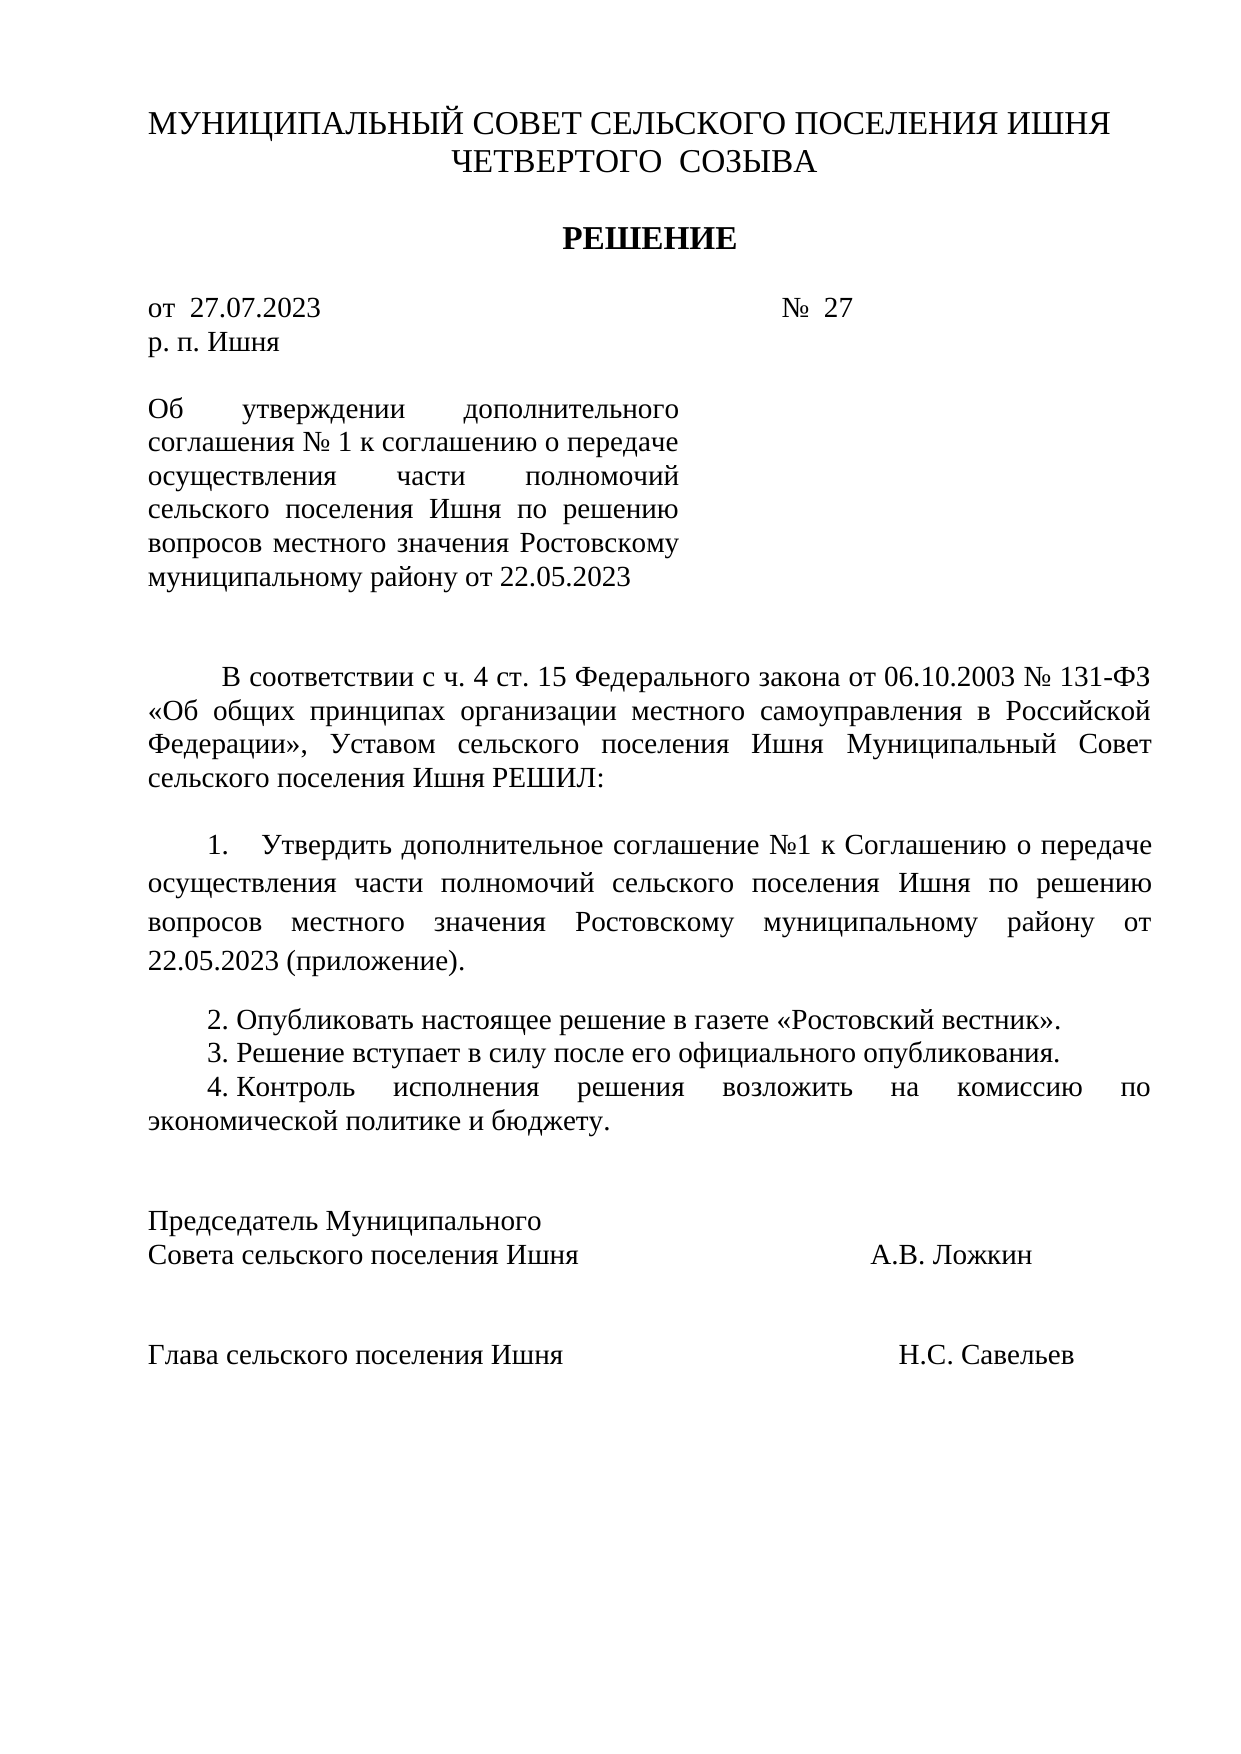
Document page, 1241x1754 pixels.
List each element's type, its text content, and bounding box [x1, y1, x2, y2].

text Председатель Муниципального [148, 1203, 1152, 1237]
list Утвердить дополнительное соглашение №1 к Соглашению о передаче осуществления части полномочий сельского поселения Ишня по решению вопросов местного значения Ростовскому муниципальному району от 22.05.2023 (приложение). [148, 827, 1152, 976]
text Об утверждении дополнительного соглашения № 1 к соглашению о передаче осуществления части полномочий сельского поселения Ишня по решению вопросов местного значения Ростовскому муниципальному району от 22.05.2023 [148, 391, 679, 592]
text 4. Контроль исполнения решения возложить на комиссию по экономической политике и бюджету. [148, 1069, 1152, 1136]
text В соответствии с ч. 4 ст. 15 Федерального закона от 06.10.2003 № 131-ФЗ «Об общих принципах организации местного самоуправления в Российской Федерации», Уставом сельского поселения Ишня Муниципальный Совет сельского поселения Ишня РЕШИЛ: [148, 659, 1152, 793]
text 2. Опубликовать настоящее решение в газете «Ростовский вестник». [148, 1002, 1152, 1036]
text р. п. Ишня [148, 324, 1152, 357]
text от 27.07.2023 № 27 [148, 290, 1152, 324]
text Совета сельского поселения Ишня А.В. Ложкин [148, 1237, 1152, 1270]
text МУНИЦИПАЛЬНЫЙ СОВЕТ СЕЛЬСКОГО ПОСЕЛЕНИЯ ИШНЯ ЧЕТВЕРТОГО СОЗЫВА [148, 103, 1152, 180]
text 3. Решение вступает в силу после его официального опубликования. [148, 1036, 1152, 1069]
text Глава сельского поселения Ишня Н.С. Савельев [148, 1337, 1152, 1371]
text РЕШЕНИЕ [148, 218, 1152, 257]
